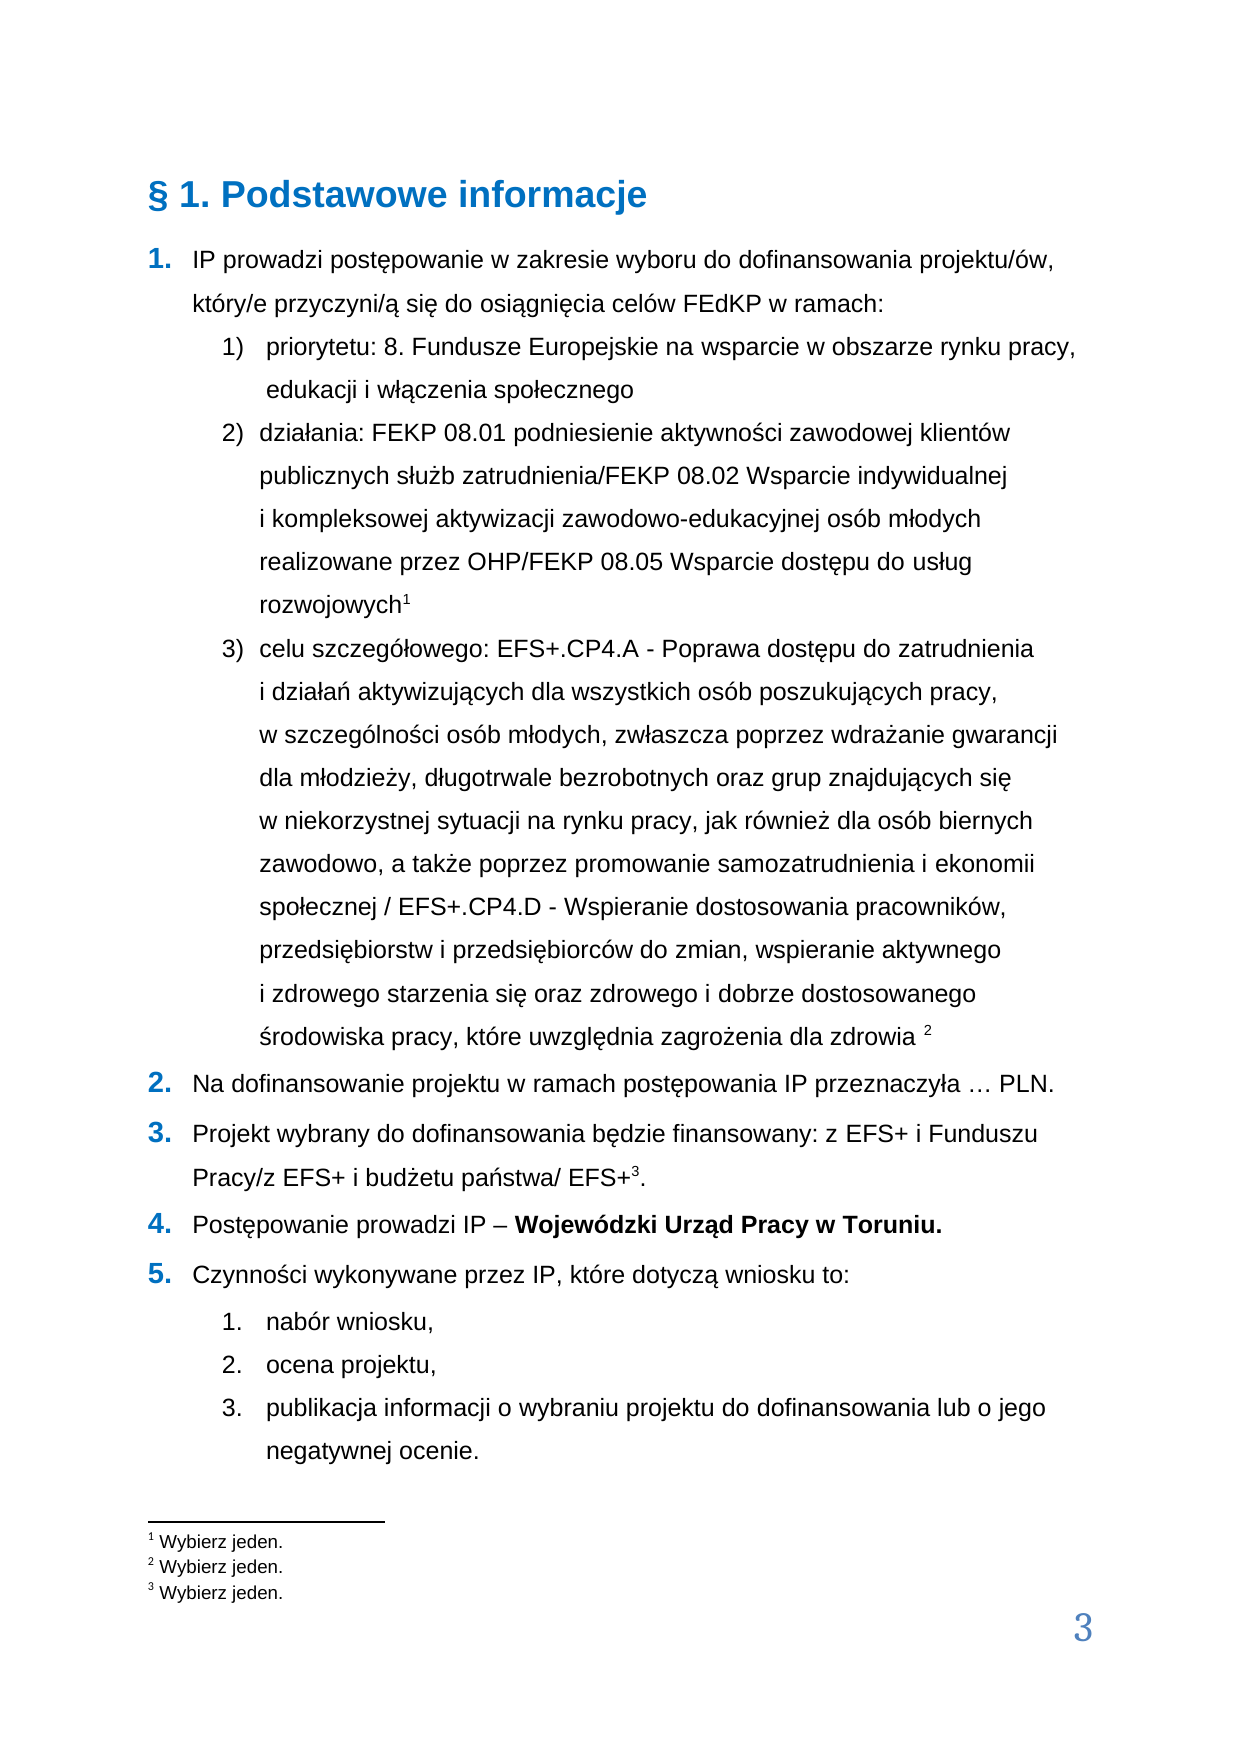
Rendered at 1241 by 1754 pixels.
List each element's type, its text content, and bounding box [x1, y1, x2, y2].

list ocena projektu, [222, 1350, 1093, 1379]
list celu szczegółowego: EFS+.CP4.A - Poprawa dostępu do zatrudnienia i działań aktywizujących dla wszystkich osób poszukujących pracy, w szczególności osób młodych, zwłaszcza poprzez wdrażanie gwarancji dla młodzieży, długotrwale bezrobotnych oraz grup znajdujących się w niekorzystnej sytuacji na rynku pracy, jak również dla osób biernych zawodowo, a także poprzez promowanie samozatrudnienia i ekonomii społecznej / EFS+.CP4.D - Wspieranie dostosowania pracowników, przedsiębiorstw i przedsiębiorców do zmian, wspieranie aktywnego i zdrowego starzenia się oraz zdrowego i dobrze dostosowanego środowiska pracy, które uwzględnia zagrożenia dla zdrowia [222, 634, 1093, 1051]
list Projekt wybrany do dofinansowania będzie finansowany: z EFS+ i Funduszu Pracy/z EFS+ i budżetu państwa/ EFS+. [148, 1115, 1093, 1192]
list nabór wniosku, [222, 1307, 1093, 1336]
list priorytetu: 8. Fundusze Europejskie na wsparcie w obszarze rynku pracy, edukacji i włączenia społecznego [222, 332, 1093, 404]
list działania: FEKP 08.01 podniesienie aktywności zawodowej klientów publicznych służb zatrudnienia/FEKP 08.02 Wsparcie indywidualnej i kompleksowej aktywizacji zawodowo-edukacyjnej osób młodych realizowane przez OHP/FEKP 08.05 Wsparcie dostępu do usług rozwojowych [222, 418, 1093, 619]
list Postępowanie prowadzi IP – Wojewódzki Urząd Pracy w Toruniu. [148, 1206, 1093, 1240]
subtitle § 1. Podstawowe informacje [148, 173, 1093, 216]
list IP prowadzi postępowanie w zakresie wyboru do dofinansowania projektu/ów, który/e przyczyni/ą się do osiągnięcia celów FEdKP w ramach: [148, 241, 1093, 317]
list Na dofinansowanie projektu w ramach postępowania IP przeznaczyła … PLN. [148, 1065, 1093, 1098]
list publikacja informacji o wybraniu projektu do dofinansowania lub o jego negatywnej ocenie. [222, 1393, 1093, 1465]
list Czynności wykonywane przez IP, które dotyczą wniosku to: [148, 1257, 1093, 1290]
